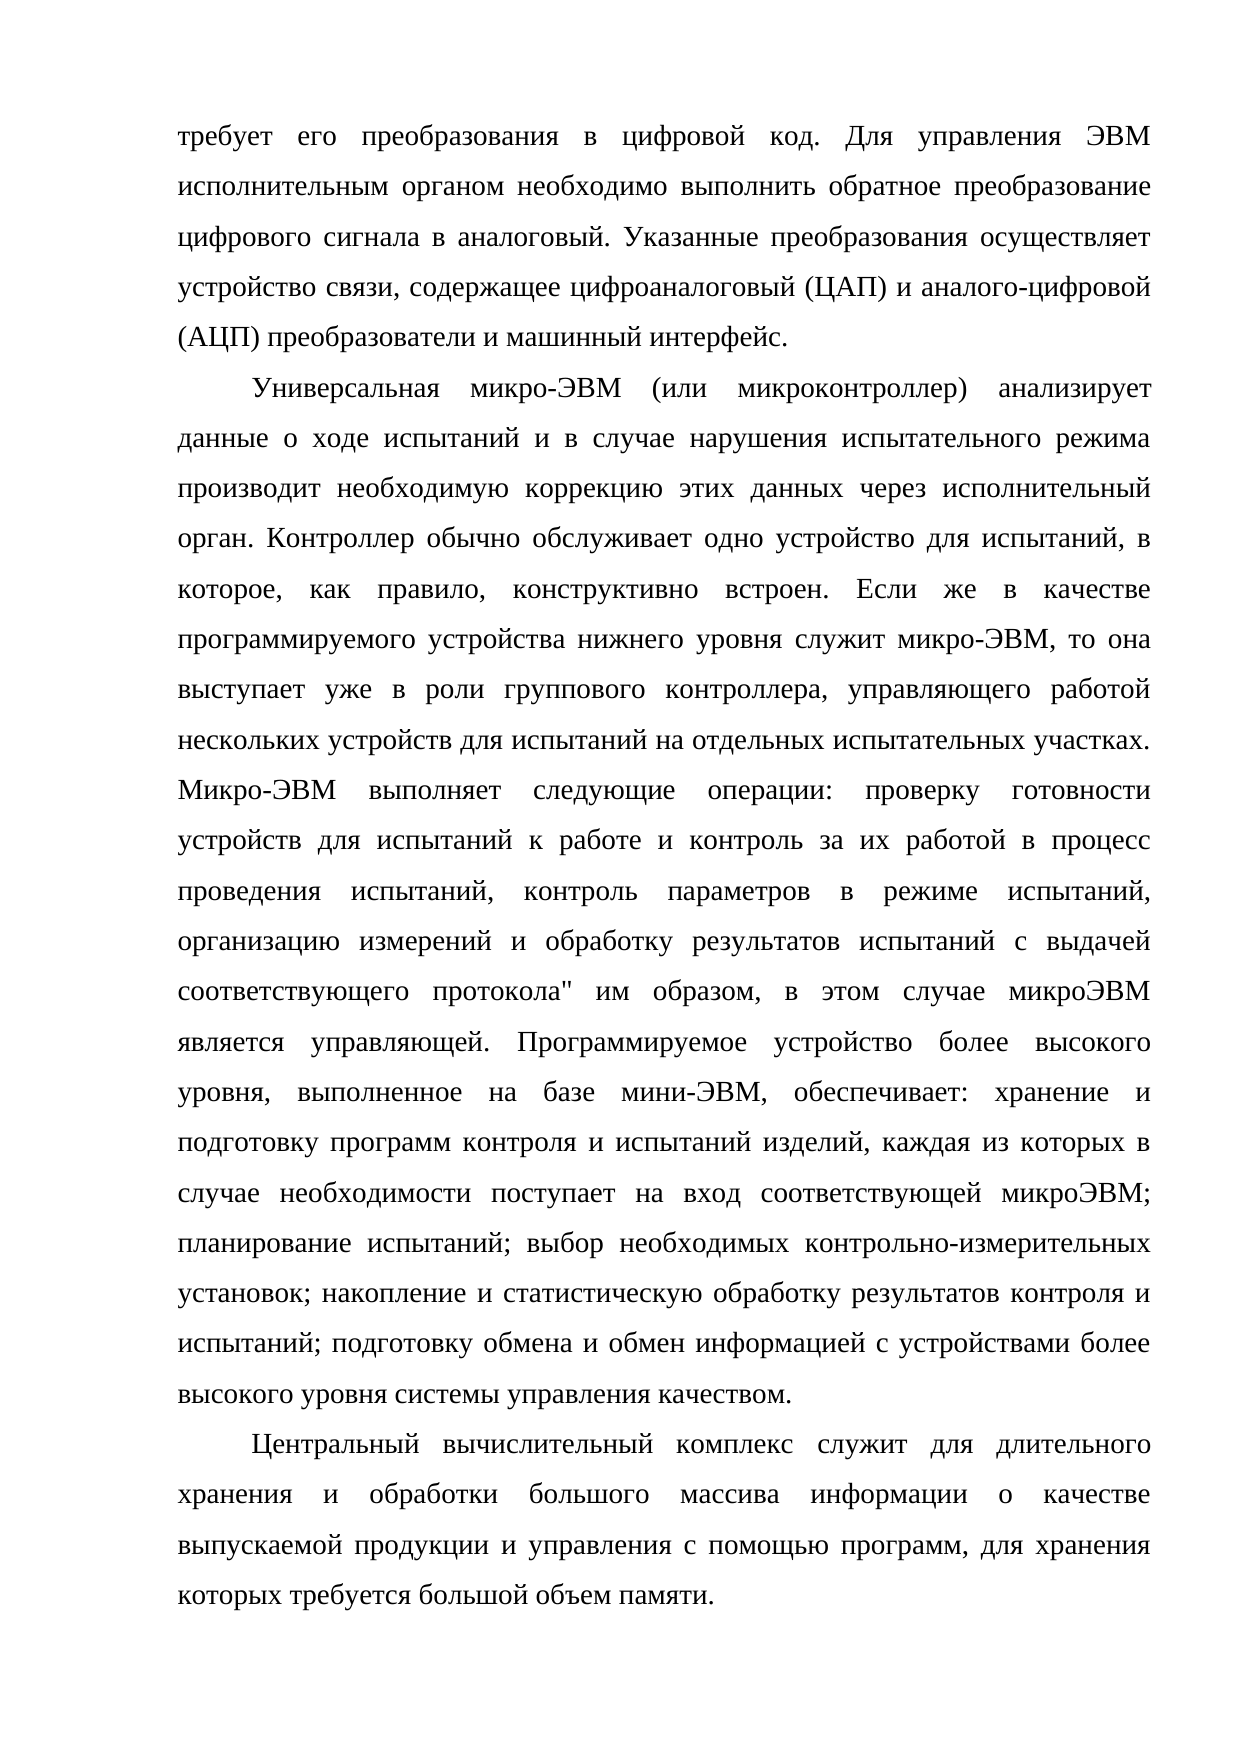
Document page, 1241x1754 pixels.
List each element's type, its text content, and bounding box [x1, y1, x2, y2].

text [177, 118, 1152, 353]
text Центральный вычислительный комплекс служит для длительного хранения и обработки большого массива информации о качестве выпускаемой продукции и управления с помощью программ, для хранения которых требуется большой объем памяти. [177, 1426, 1152, 1611]
text Универсальная микро-ЭВМ (или микроконтроллер) анализирует данные о ходе испытаний и в случае нарушения испытательного режима производит необходимую коррекцию этих данных через исполнительный орган. Контроллер обычно обслуживает одно устройство для испытаний, в которое, как правило, конструктивно встроен. Если же в качестве программируемого устройства нижнего уровня служит микро-ЭВМ, то она выступает уже в роли группового контроллера, управляющего работой нескольких устройств для испытаний на отдельных испытательных участках. Микро-ЭВМ выполняет следующие операции: проверку готовности устройств для испытаний к работе и контроль за их работой в процесс проведения испытаний, контроль параметров в режиме испытаний, организацию измерений и обработку результатов испытаний с выдачей соответствующего протокола" им образом, в этом случае микроЭВМ является управляющей. Программируемое устройство более высокого уровня, выполненное на базе мини-ЭВМ, обеспечивает: хранение и подготовку программ контроля и испытаний изделий, каждая из которых в случае необходимости поступает на вход соответствующей микроЭВМ; планирование испытаний; выбор необходимых контрольно-измерительных установок; накопление и статистическую обработку результатов контроля и испытаний; подготовку обмена и обмен информацией с устройствами более высокого уровня системы управления качеством. [177, 370, 1152, 1409]
